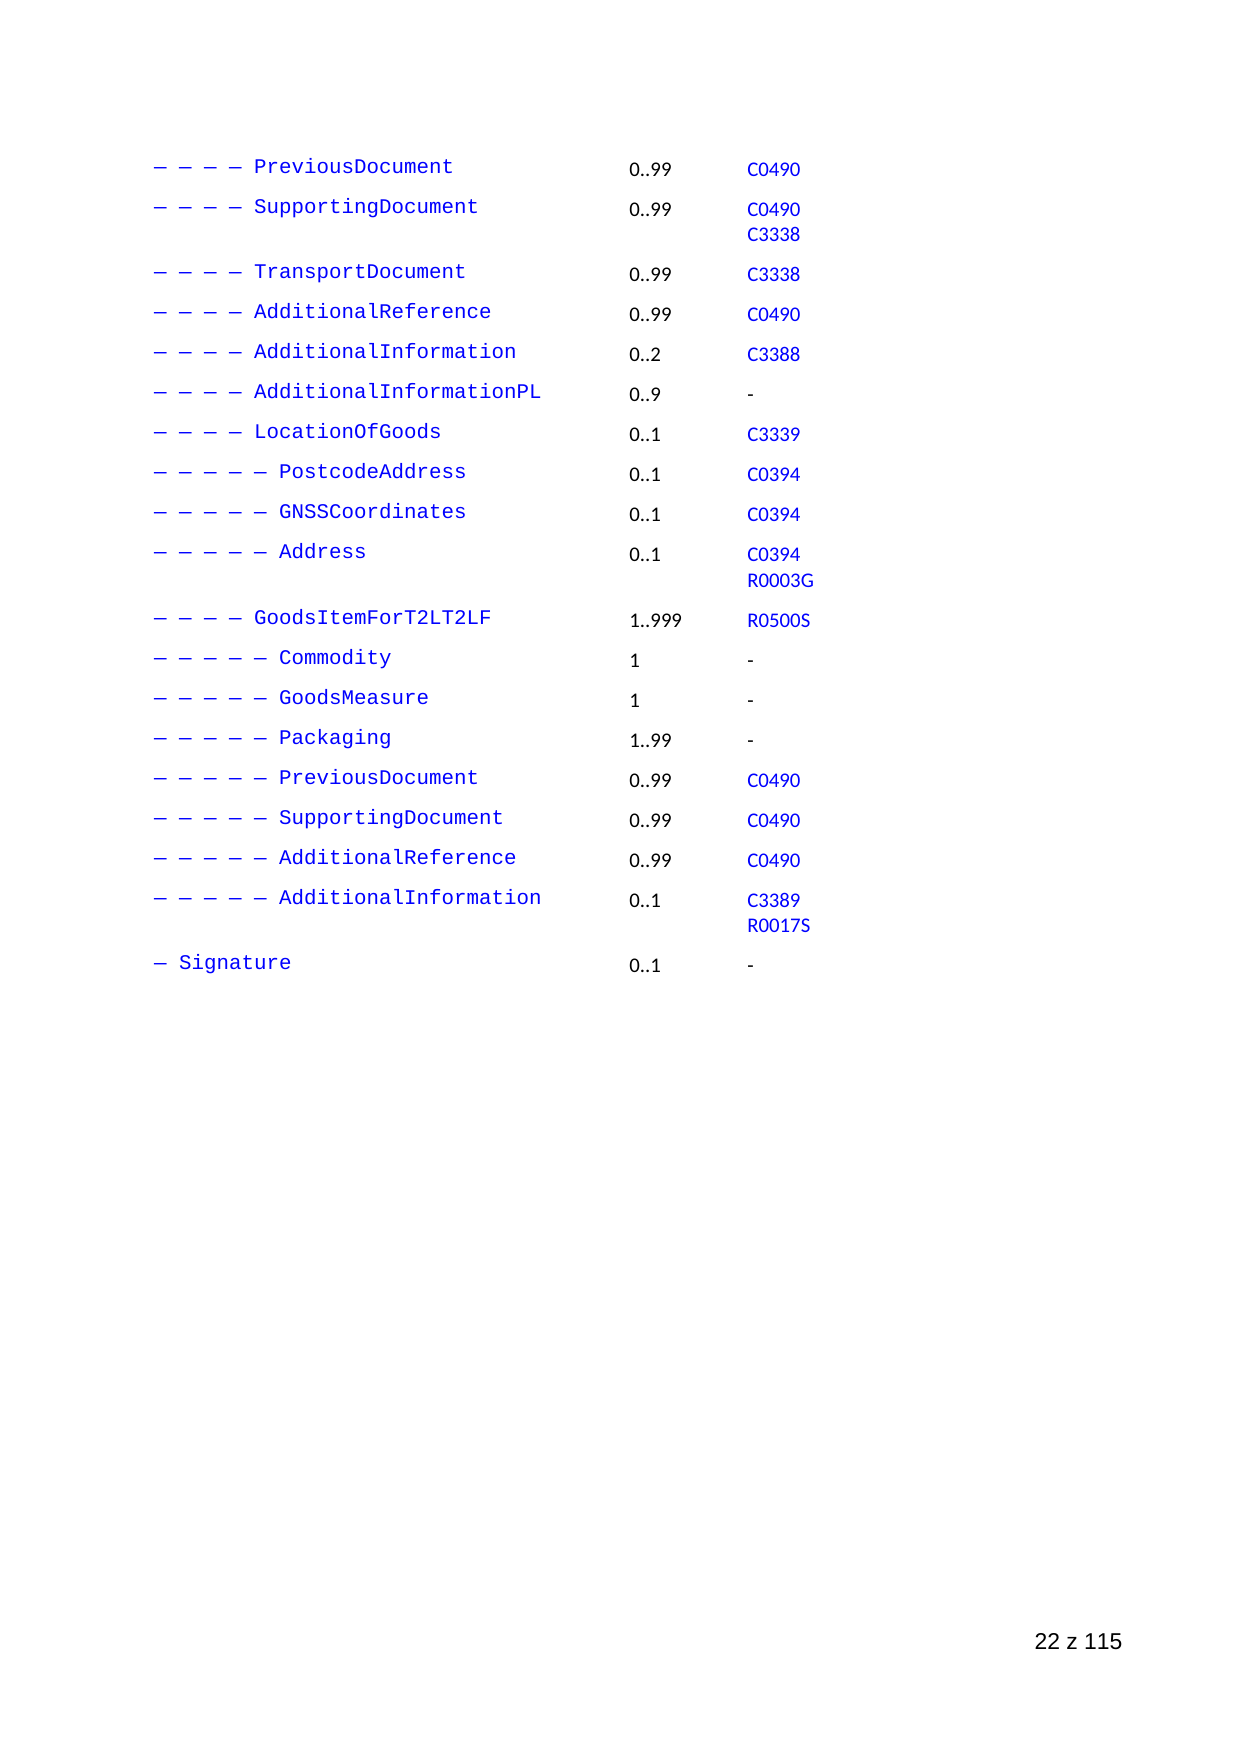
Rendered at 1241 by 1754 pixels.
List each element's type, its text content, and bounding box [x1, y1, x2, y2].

table_cell — — — — AdditionalReference [148, 293, 623, 333]
table_cell C3388 [741, 333, 859, 373]
table_cell 0..2 [623, 333, 741, 373]
table_cell C0490 [741, 799, 859, 838]
table_cell R0500S [741, 599, 859, 638]
table_cell 0..9 [623, 373, 741, 413]
table_cell — — — — — SupportingDocument [148, 799, 623, 838]
table_cell 0..1 [623, 944, 741, 984]
table_cell — — — — — AdditionalInformation [148, 879, 623, 944]
table_cell — — — — LocationOfGoods [148, 413, 623, 453]
table_cell C3339 [741, 413, 859, 453]
table_cell 0..99 [623, 839, 741, 878]
table_cell — Signature [148, 944, 623, 984]
table_cell 1 [623, 679, 741, 718]
table_cell 0..99 [623, 759, 741, 798]
table_cell C0394 [741, 453, 859, 493]
table_cell C0394 R0003G [741, 533, 859, 598]
table_cell C3389 R0017S [741, 879, 859, 944]
table_cell C0490 C3338 [741, 188, 859, 253]
table_cell 0..99 [623, 188, 741, 253]
table_cell 0..1 [623, 879, 741, 944]
table_cell 0..1 [623, 493, 741, 533]
table_cell — — — — AdditionalInformationPL [148, 373, 623, 413]
table_cell — — — — — GNSSCoordinates [148, 493, 623, 533]
table_cell - [741, 679, 859, 718]
table_cell C0490 [741, 759, 859, 798]
table_cell C0394 [741, 493, 859, 533]
table_cell 0..1 [623, 533, 741, 598]
table_cell 0..1 [623, 453, 741, 493]
table_cell — — — — — PostcodeAddress [148, 453, 623, 493]
table_cell — — — — AdditionalInformation [148, 333, 623, 373]
table_cell - [741, 373, 859, 413]
table_cell — — — — — Address [148, 533, 623, 598]
table_cell 1..99 [623, 719, 741, 758]
table_cell — — — — SupportingDocument [148, 188, 623, 253]
table_cell — — — — GoodsItemForT2LT2LF [148, 599, 623, 638]
table_cell — — — — — Packaging [148, 719, 623, 758]
table_cell C3338 [741, 253, 859, 293]
table_cell — — — — — PreviousDocument [148, 759, 623, 798]
table_cell - [741, 719, 859, 758]
table_cell — — — — — AdditionalReference [148, 839, 623, 878]
table_cell 0..99 [623, 799, 741, 838]
table_cell — — — — — GoodsMeasure [148, 679, 623, 718]
table_cell 0..99 [623, 148, 741, 188]
table_cell 0..99 [623, 253, 741, 293]
table_cell C0490 [741, 293, 859, 333]
table_cell — — — — — Commodity [148, 639, 623, 678]
table_cell 1 [623, 639, 741, 678]
table_cell 1..999 [623, 599, 741, 638]
table_cell - [741, 944, 859, 984]
table_cell — — — — PreviousDocument [148, 148, 623, 188]
table_cell C0490 [741, 839, 859, 878]
table_cell 0..1 [623, 413, 741, 453]
table_cell 0..99 [623, 293, 741, 333]
table_cell - [741, 639, 859, 678]
table_cell C0490 [741, 148, 859, 188]
table_cell — — — — TransportDocument [148, 253, 623, 293]
